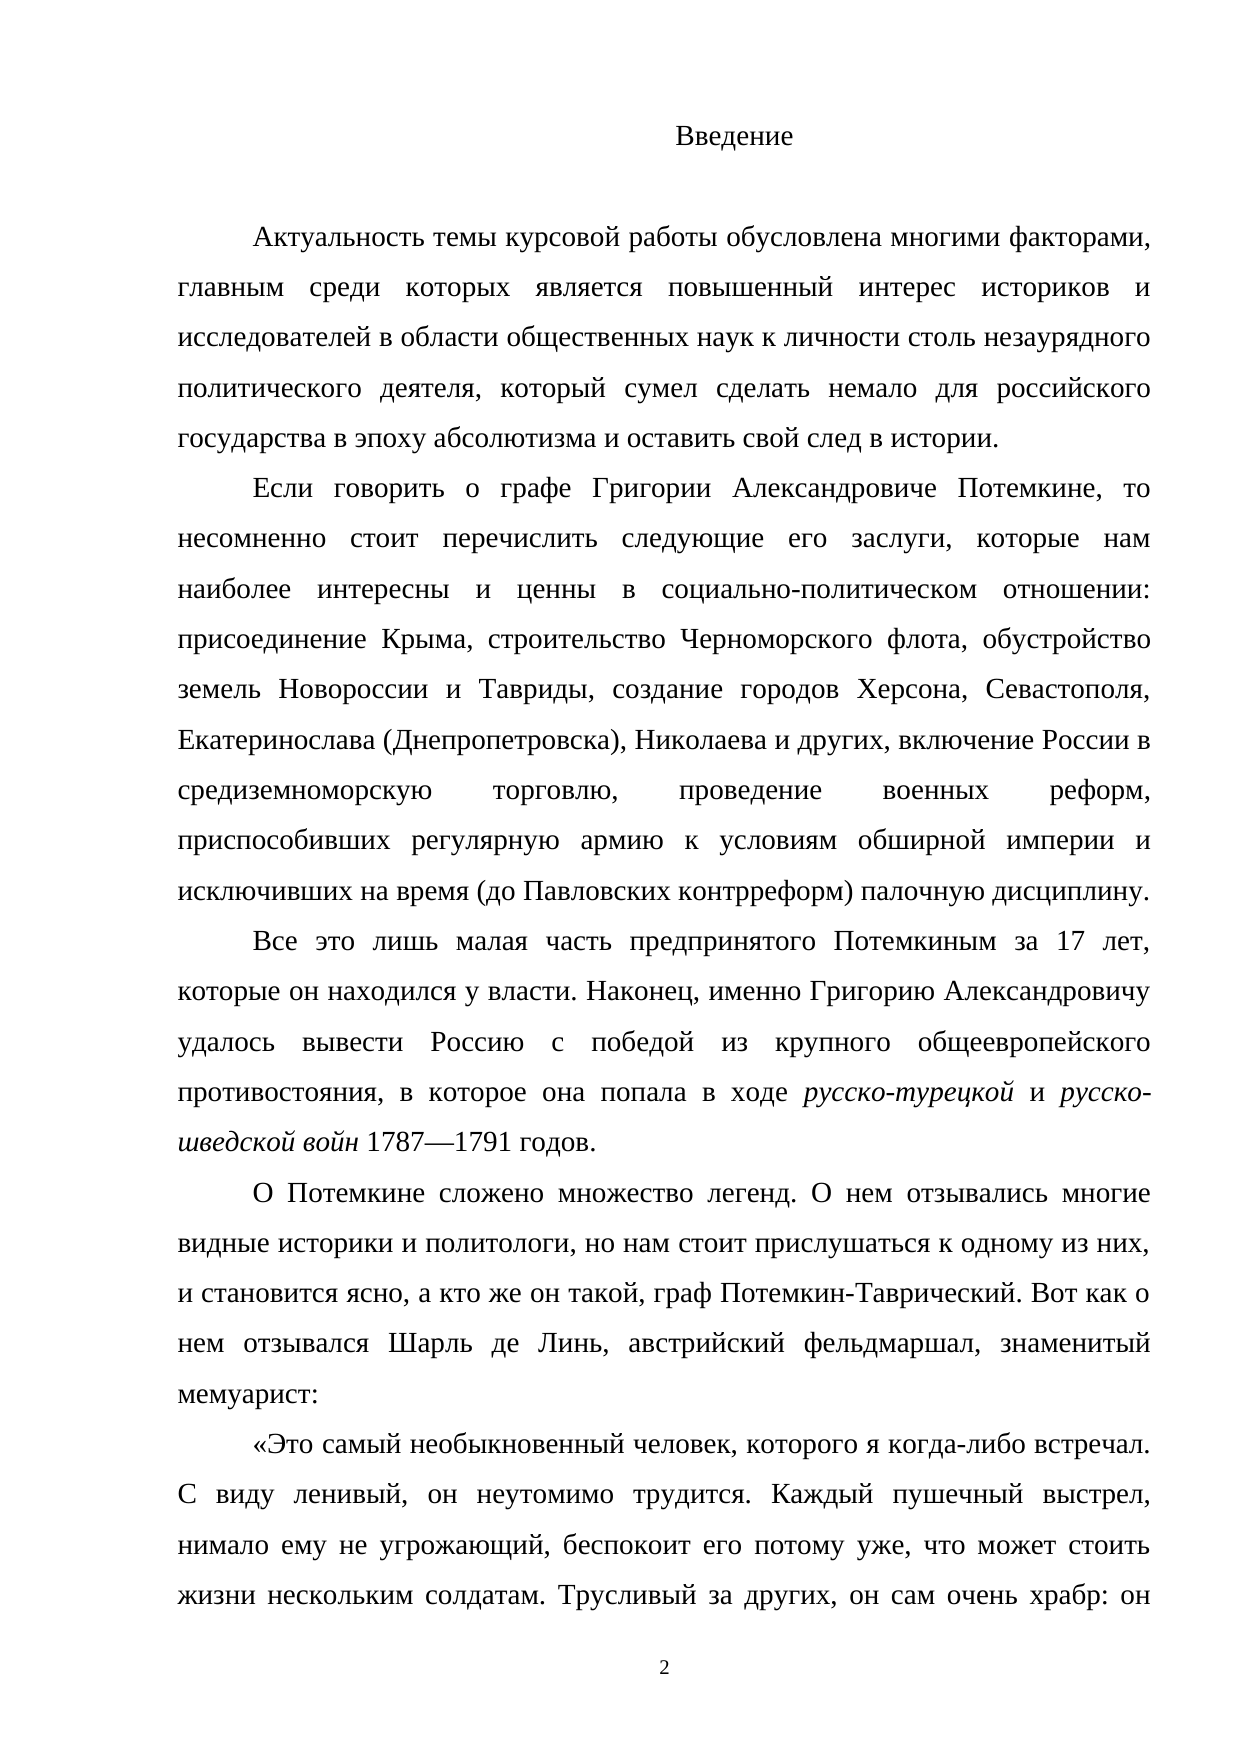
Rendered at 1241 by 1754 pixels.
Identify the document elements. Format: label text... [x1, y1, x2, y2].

text Все это лишь малая часть предпринятого Потемкиным за 17 лет, которые он находился у власти. Наконец, именно Григорию Александровичу удалось вывести Россию с победой из крупного общеевропейского противостояния, в которое она попала в ходе русско-турецкой и русско-шведской войн 1787—1791 годов. [177, 923, 1152, 1158]
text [177, 1426, 1152, 1611]
text О Потемкине сложено множество легенд. О нем отзывались многие видные историки и политологи, но нам стоит прислушаться к одному из них, и становится ясно, а кто же он такой, граф Потемкин-Таврический. Вот как о нем отзывался Шарль де Линь, австрийский фельдмаршал, знаменитый мемуарист: [177, 1175, 1152, 1409]
text Актуальность темы курсовой работы обусловлена многими факторами, главным среди которых является повышенный интерес историков и исследователей в области общественных наук к личности столь незаурядного политического деятеля, который сумел сделать немало для российского государства в эпоху абсолютизма и оставить свой след в истории. [177, 219, 1152, 453]
text Если говорить о графе Григории Александровиче Потемкине, то несомненно стоит перечислить следующие его заслуги, которые нам наиболее интересны и ценны в социально-политическом отношении: присоединение Крыма, строительство Черноморского флота, обустройство земель Новороссии и Тавриды, создание городов Херсона, Севастополя, Екатеринослава (Днепропетровска), Николаева и других, включение России в средиземноморскую торговлю, проведение военных реформ, приспособивших регулярную армию к условиям обширной империи и исключивших на время (до Павловских контрреформ) палочную дисциплину. [177, 470, 1152, 906]
text Введение [177, 118, 1152, 152]
